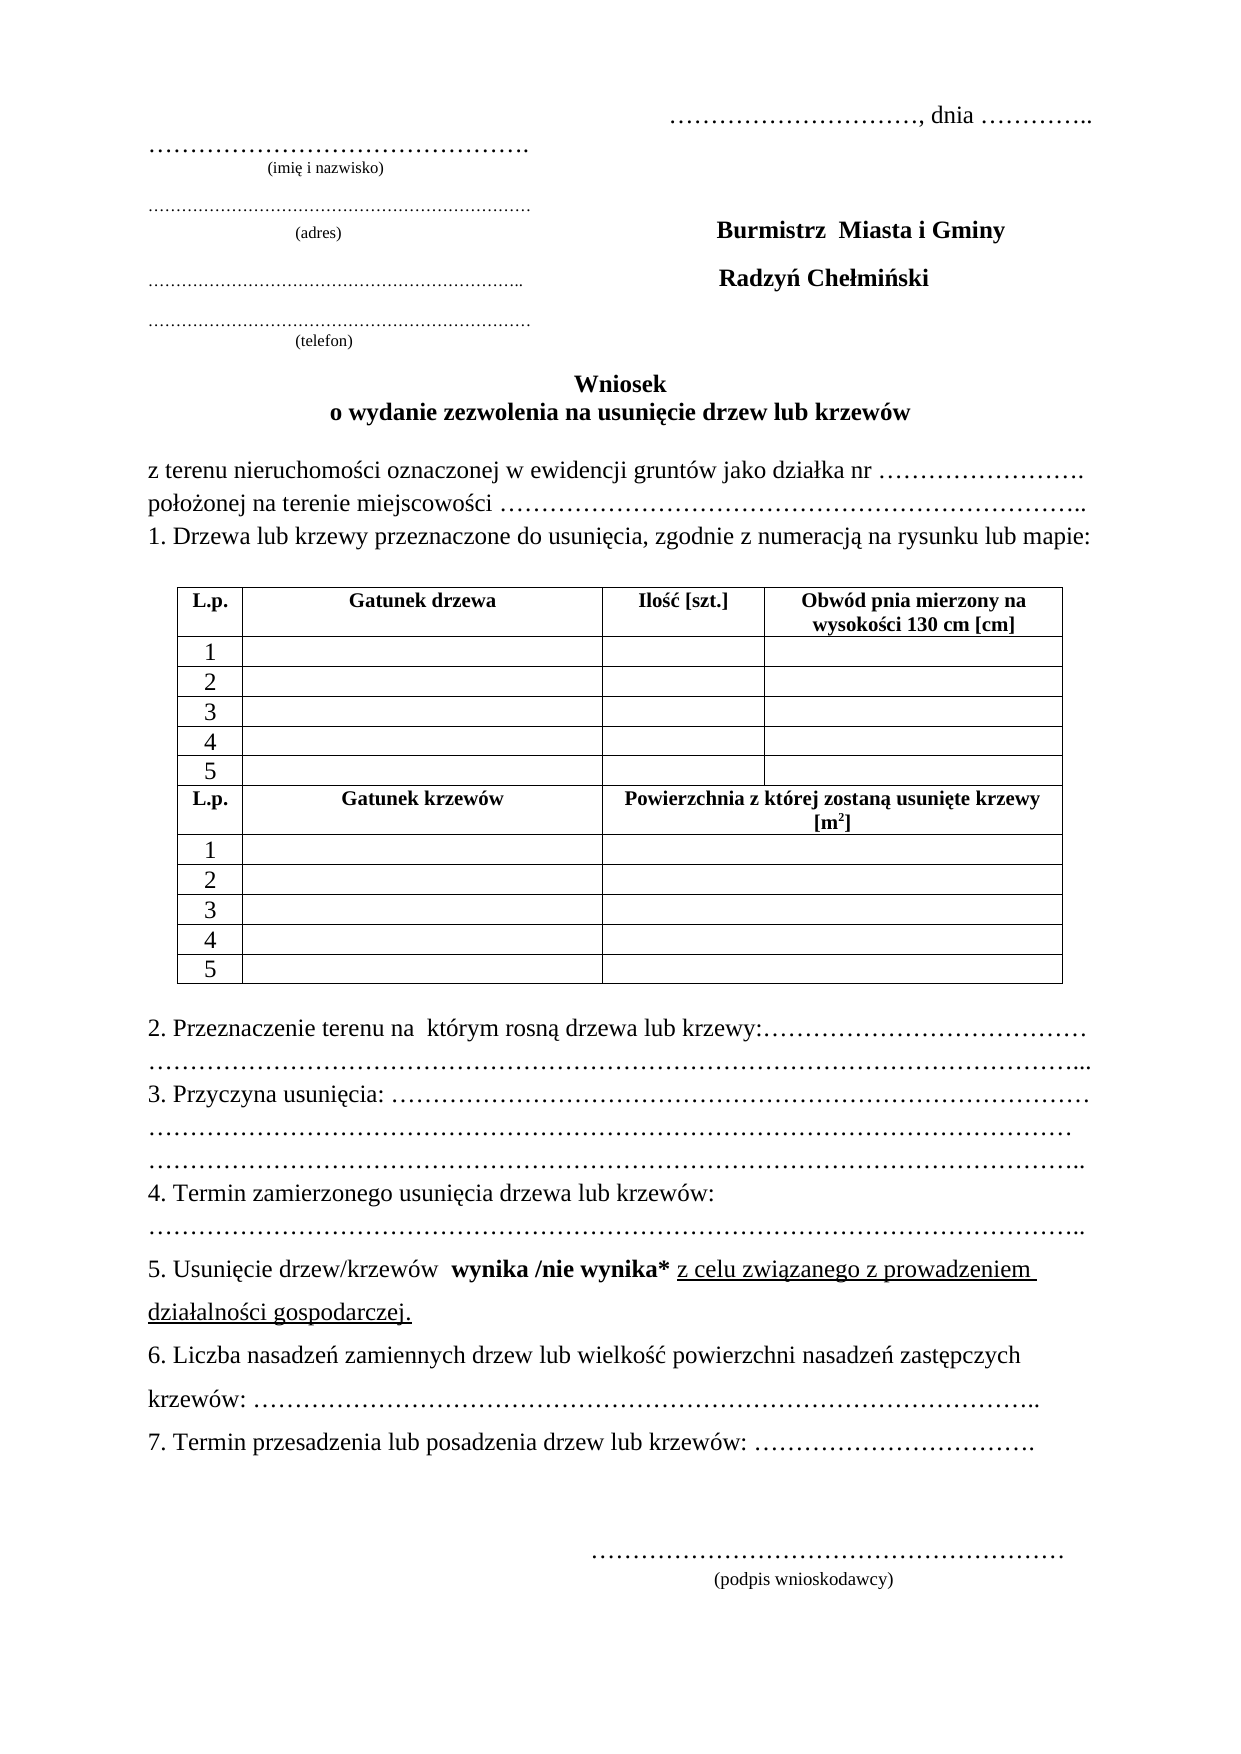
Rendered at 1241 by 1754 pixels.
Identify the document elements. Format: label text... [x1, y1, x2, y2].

text (telefon) [148, 330, 1092, 349]
table_cell 2 [178, 667, 242, 696]
table_header Gatunek drzewa [243, 588, 602, 636]
table_cell [603, 955, 1062, 983]
text ………………………………………………………………………………………………….. [148, 1211, 1092, 1240]
text (imię i nazwisko) [148, 158, 1092, 177]
table_cell [603, 727, 764, 755]
text (podpis wnioskodawcy) [148, 1568, 1092, 1590]
text 2. Przeznaczenie terenu na którym rosną drzewa lub krzewy:………………………………… [148, 1013, 1092, 1042]
text ………………………………………………… [148, 1535, 1092, 1564]
text 3. Przyczyna usunięcia: ………………………………………………………………………… [148, 1079, 1092, 1108]
table_header L.p. [178, 588, 242, 636]
text ………………………………………. [148, 129, 1092, 158]
table_cell [243, 667, 602, 696]
table_cell [243, 955, 602, 983]
text (adres) Burmistrz Miasta i Gminy [148, 215, 1092, 244]
text położonej na terenie miejscowości …………………………………………………………….. [148, 488, 1092, 517]
table_cell 5 [178, 955, 242, 983]
table_cell [603, 697, 764, 726]
table_cell [765, 637, 1062, 666]
table_cell 5 [178, 756, 242, 785]
table_cell 4 [178, 925, 242, 953]
table_cell [765, 727, 1062, 755]
table_cell [243, 835, 602, 864]
table_cell [603, 637, 764, 666]
text o wydanie zezwolenia na usunięcie drzew lub krzewów [148, 397, 1092, 426]
table_cell [765, 697, 1062, 726]
table_cell [603, 756, 764, 785]
table_cell [765, 667, 1062, 696]
table_cell [603, 835, 1062, 864]
table_cell [603, 895, 1062, 924]
text 4. Termin zamierzonego usunięcia drzewa lub krzewów: [148, 1178, 1092, 1207]
table_cell [243, 925, 602, 953]
table_cell [243, 637, 602, 666]
text ………………………………………………………….. Radzyń Chełmiński [148, 263, 1092, 292]
table_cell Gatunek krzewów [243, 786, 602, 834]
table_header Obwód pnia mierzony na wysokości 130 cm [cm] [765, 588, 1062, 636]
table_cell 4 [178, 727, 242, 755]
table_cell [603, 667, 764, 696]
text z terenu nieruchomości oznaczonej w ewidencji gruntów jako działka nr ……………………. [148, 455, 1092, 484]
table_cell [243, 697, 602, 726]
table_cell 3 [178, 697, 242, 726]
table_cell [603, 925, 1062, 953]
table_cell 3 [178, 895, 242, 924]
table_cell [243, 727, 602, 755]
text 7. Termin przesadzenia lub posadzenia drzew lub krzewów: ……………………………. [148, 1427, 1092, 1456]
table_cell [243, 865, 602, 894]
text 1. Drzewa lub krzewy przeznaczone do usunięcia, zgodnie z numeracją na rysunku lub mapie: [148, 521, 1092, 550]
table_cell [243, 756, 602, 785]
text …………………………………………………………… [148, 311, 1092, 330]
text …………………………………………………………………………………………………... [148, 1046, 1092, 1075]
table_header Ilość [szt.] [603, 588, 764, 636]
table_cell [603, 865, 1062, 894]
table_cell [765, 756, 1062, 785]
table_cell 1 [178, 835, 242, 864]
text 6. Liczba nasadzeń zamiennych drzew lub wielkość powierzchni nasadzeń zastępczych krzewów: ………………………………………………………………………………….. [148, 1341, 1092, 1412]
text …………………………………………………………………………………………………………………………………………………………………………………………………….. [148, 1112, 1092, 1174]
table_cell 1 [178, 637, 242, 666]
table_cell L.p. [178, 786, 242, 834]
table_cell 2 [178, 865, 242, 894]
table_cell Powierzchnia z której zostaną usunięte krzewy [m2] [603, 786, 1062, 834]
text Wniosek [148, 369, 1092, 397]
text …………………………, dnia ………….. [148, 100, 1092, 129]
text …………………………………………………………… [148, 196, 1092, 215]
text 5. Usunięcie drzew/krzewów wynika /nie wynika* z celu związanego z prowadzeniem działalności gospodarczej. [148, 1254, 1092, 1326]
table_cell [243, 895, 602, 924]
